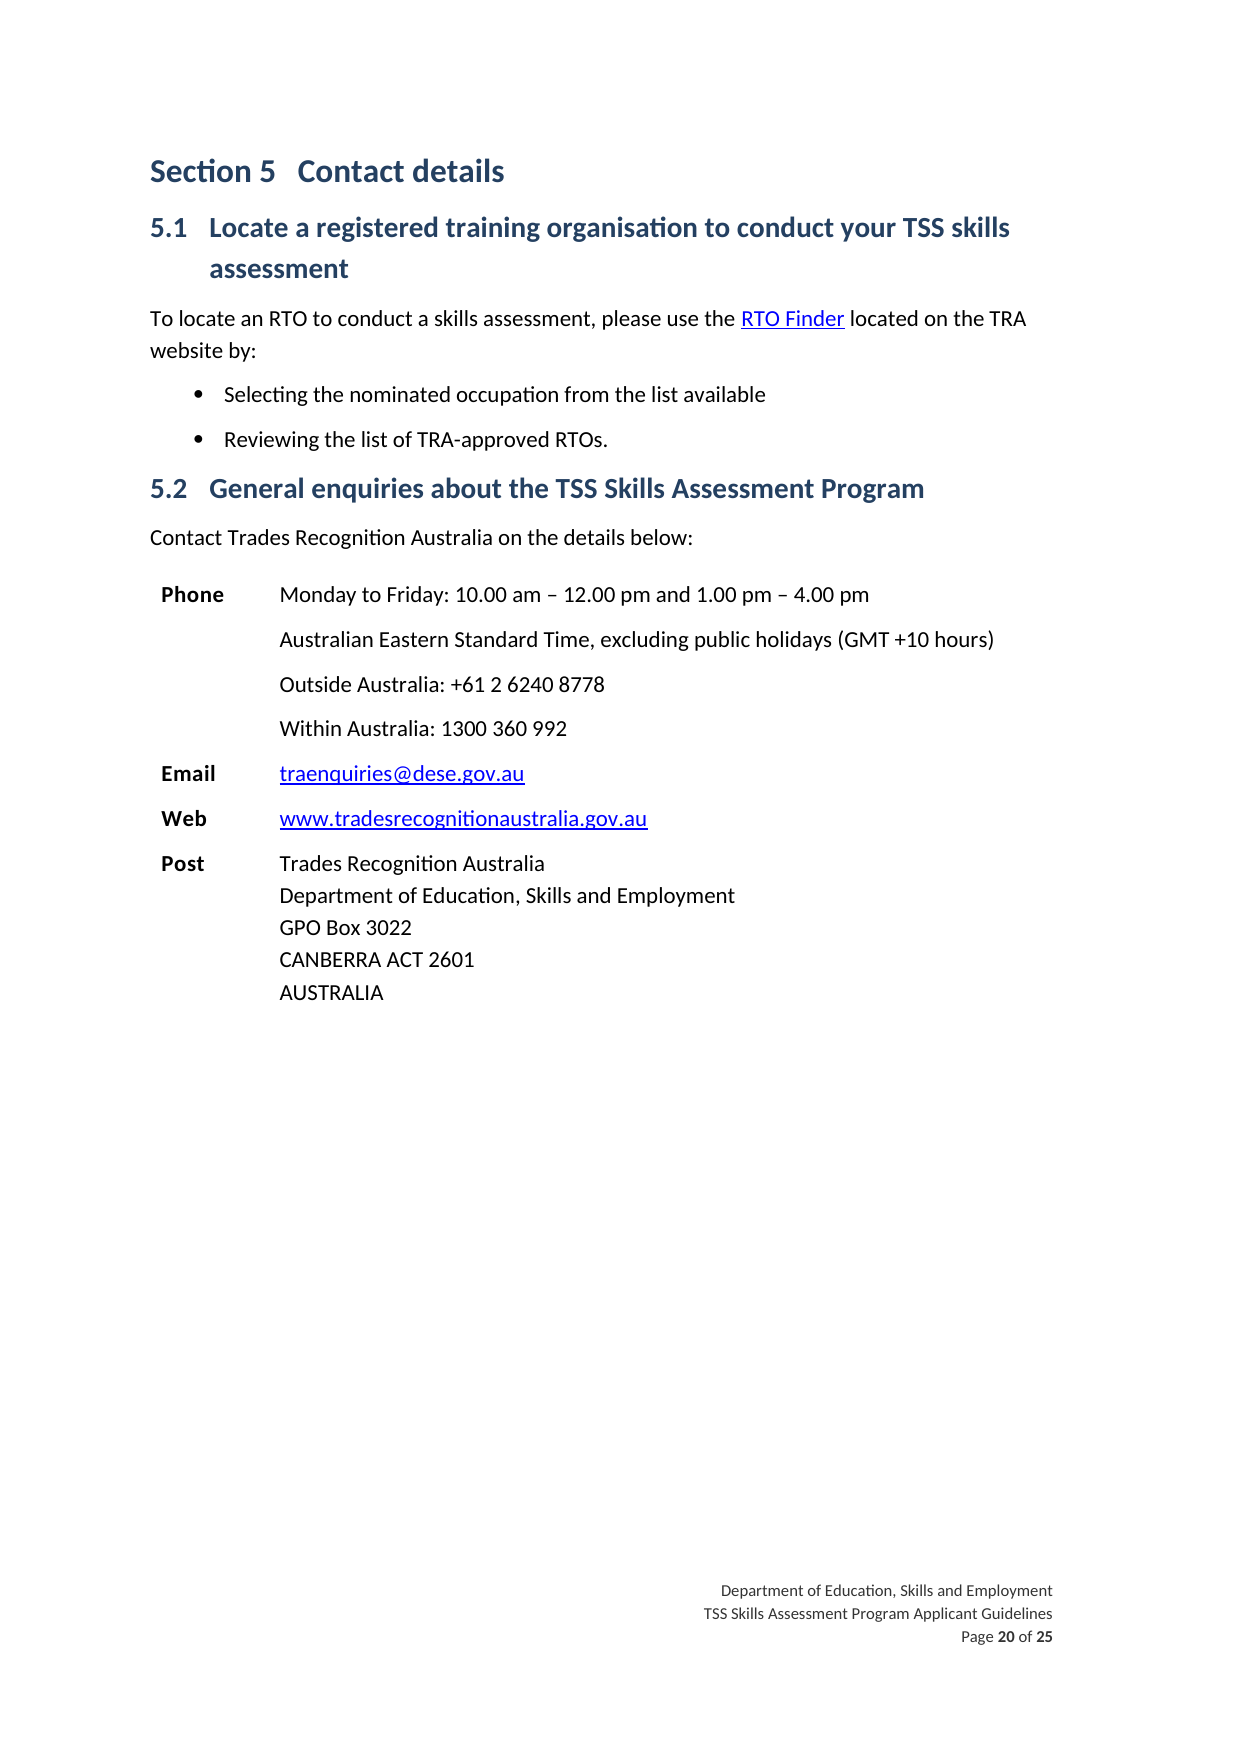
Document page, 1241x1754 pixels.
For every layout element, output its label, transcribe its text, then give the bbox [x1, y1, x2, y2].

table_cell www.tradesrecognitionaustralia.gov.au [268, 804, 1118, 849]
table_cell Post [150, 849, 268, 1022]
table_cell Email [150, 759, 268, 804]
list Contact details [150, 150, 1090, 191]
table_cell traenquiries@dese.gov.au [268, 759, 1118, 804]
text Contact Trades Recognition Australia on the details below: [150, 523, 1090, 551]
list Selecting the nominated occupation from the list available [194, 381, 1090, 408]
list Reviewing the list of TRA-approved RTOs. [194, 425, 1090, 453]
list Locate a registered training organisation to conduct your TSS skills assessment [150, 209, 1090, 286]
table_header Monday to Friday: 10.00 am – 12.00 pm and 1.00 pm – 4.00 pm Australian Eastern Standard Time, excluding public holidays (GMT +10 hours) Outside Australia: +61 2 6240 8778 Within Australia: 1300 360 992 [268, 581, 1118, 759]
list General enquiries about the TSS Skills Assessment Program [150, 470, 1090, 506]
table_cell Trades Recognition Australia Department of Education, Skills and Employment GPO Box 3022 CANBERRA ACT 2601 AUSTRALIA [268, 849, 1118, 1022]
table_cell Web [150, 804, 268, 849]
text To locate an RTO to conduct a skills assessment, please use the RTO Finder located on the TRA website by: [150, 304, 1090, 364]
table_header Phone [150, 581, 268, 759]
